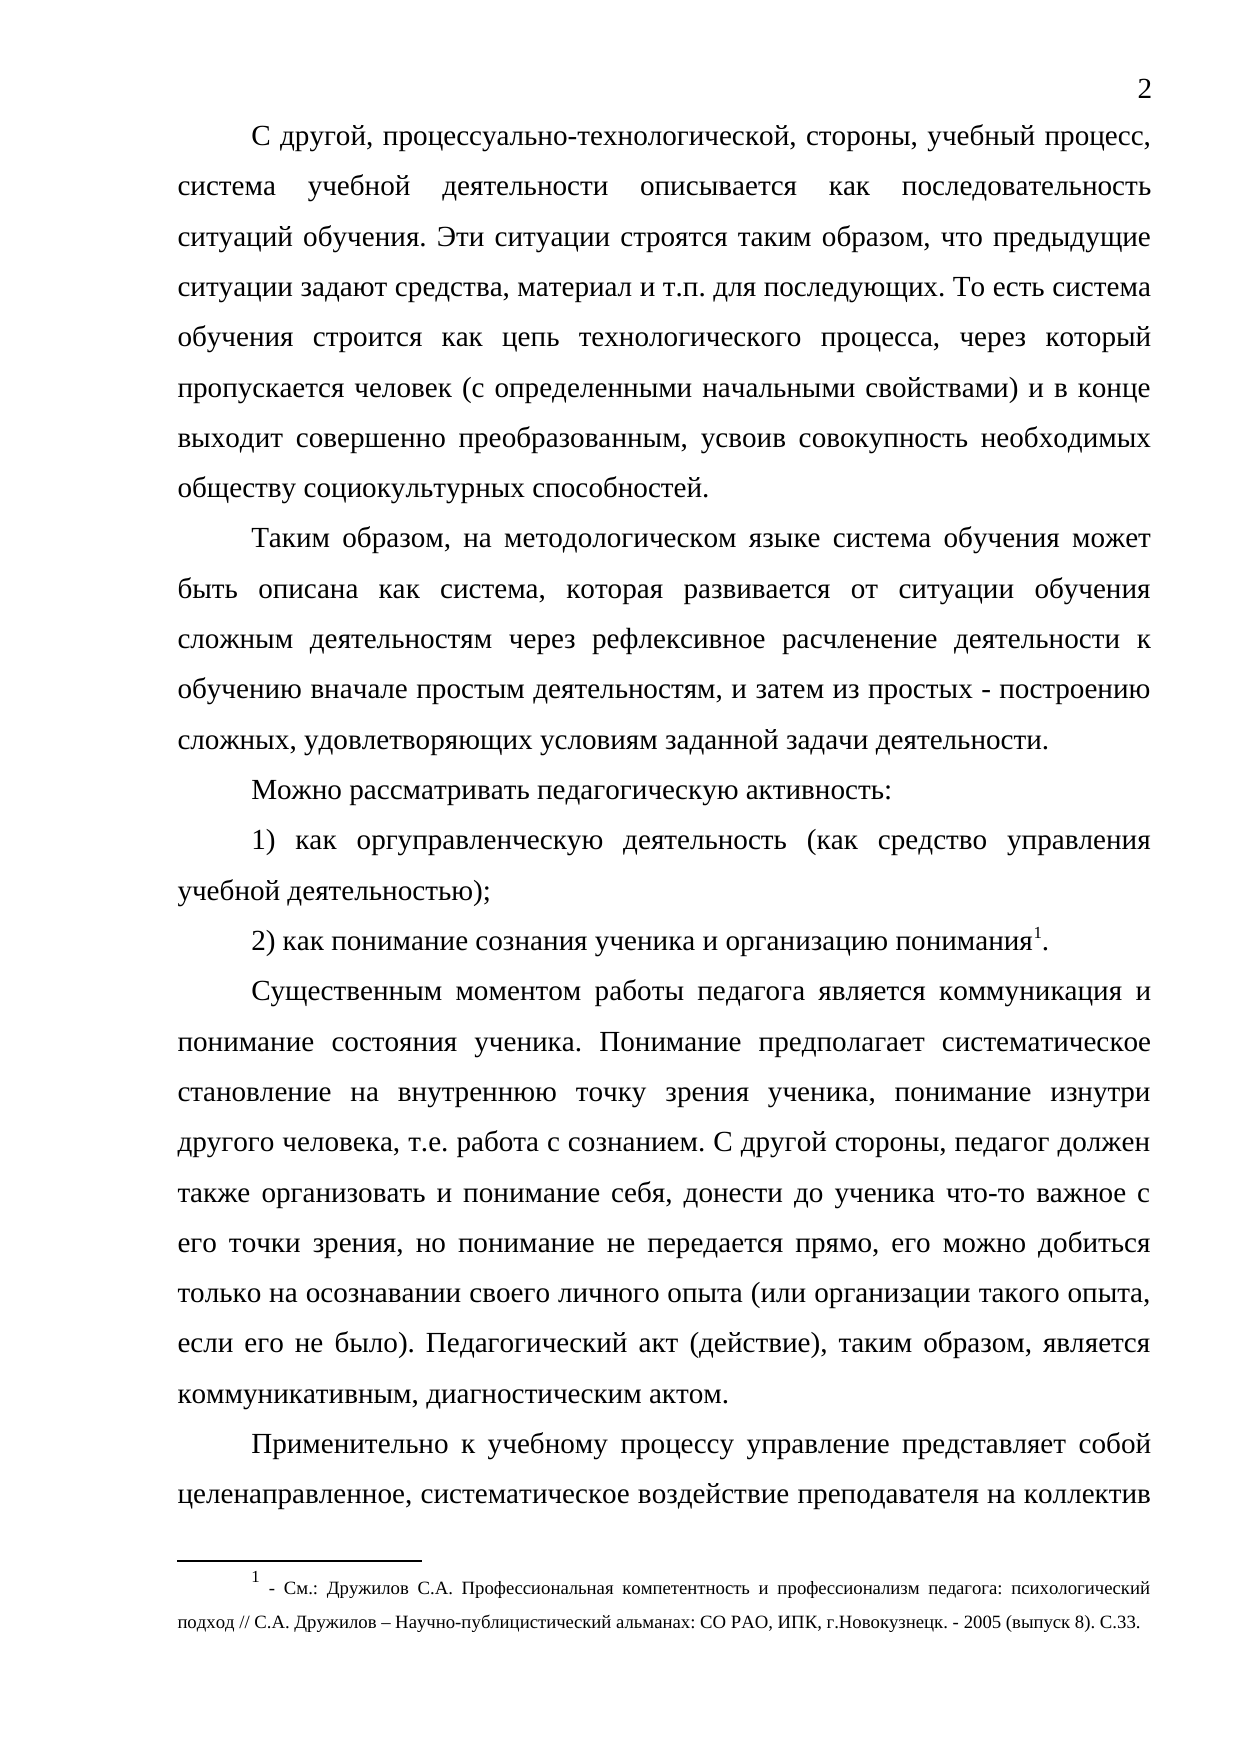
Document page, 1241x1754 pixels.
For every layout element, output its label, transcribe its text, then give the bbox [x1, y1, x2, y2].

text С другой, процессуально-технологической, стороны, учебный процесс, система учебной деятельности описывается как последовательность ситуаций обучения. Эти ситуации строятся таким образом, что предыдущие ситуации задают средства, материал и т.п. для последующих. То есть система обучения строится как цепь технологического процесса, через который пропускается человек (с определенными начальными свойствами) и в конце выходит совершенно преобразованным, усвоив совокупность необходимых обществу социокультурных способностей. [177, 118, 1152, 504]
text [177, 1426, 1152, 1510]
text 2) как понимание сознания ученика и организацию понимания. [177, 923, 1152, 957]
text Существенным моментом работы педагога является коммуникация и понимание состояния ученика. Понимание предполагает систематическое становление на внутреннюю точку зрения ученика, понимание изнутри другого человека, т.е. работа с сознанием. С другой стороны, педагог должен также организовать и понимание себя, донести до ученика что-то важное с его точки зрения, но понимание не передается прямо, его можно добиться только на осознавании своего личного опыта (или организации такого опыта, если его не было). Педагогический акт (действие), таким образом, является коммуникативным, диагностическим актом. [177, 973, 1152, 1409]
text Можно рассматривать педагогическую активность: [177, 772, 1152, 806]
text Таким образом, на методологическом языке система обучения может быть описана как система, которая развивается от ситуации обучения сложным деятельностям через рефлексивное расчленение деятельности к обучению вначале простым деятельностям, и затем из простых - построению сложных, удовлетворяющих условиям заданной задачи деятельности. [177, 521, 1152, 755]
text 1) как оргуправленческую деятельность (как средство управления учебной деятельностью); [177, 822, 1152, 906]
